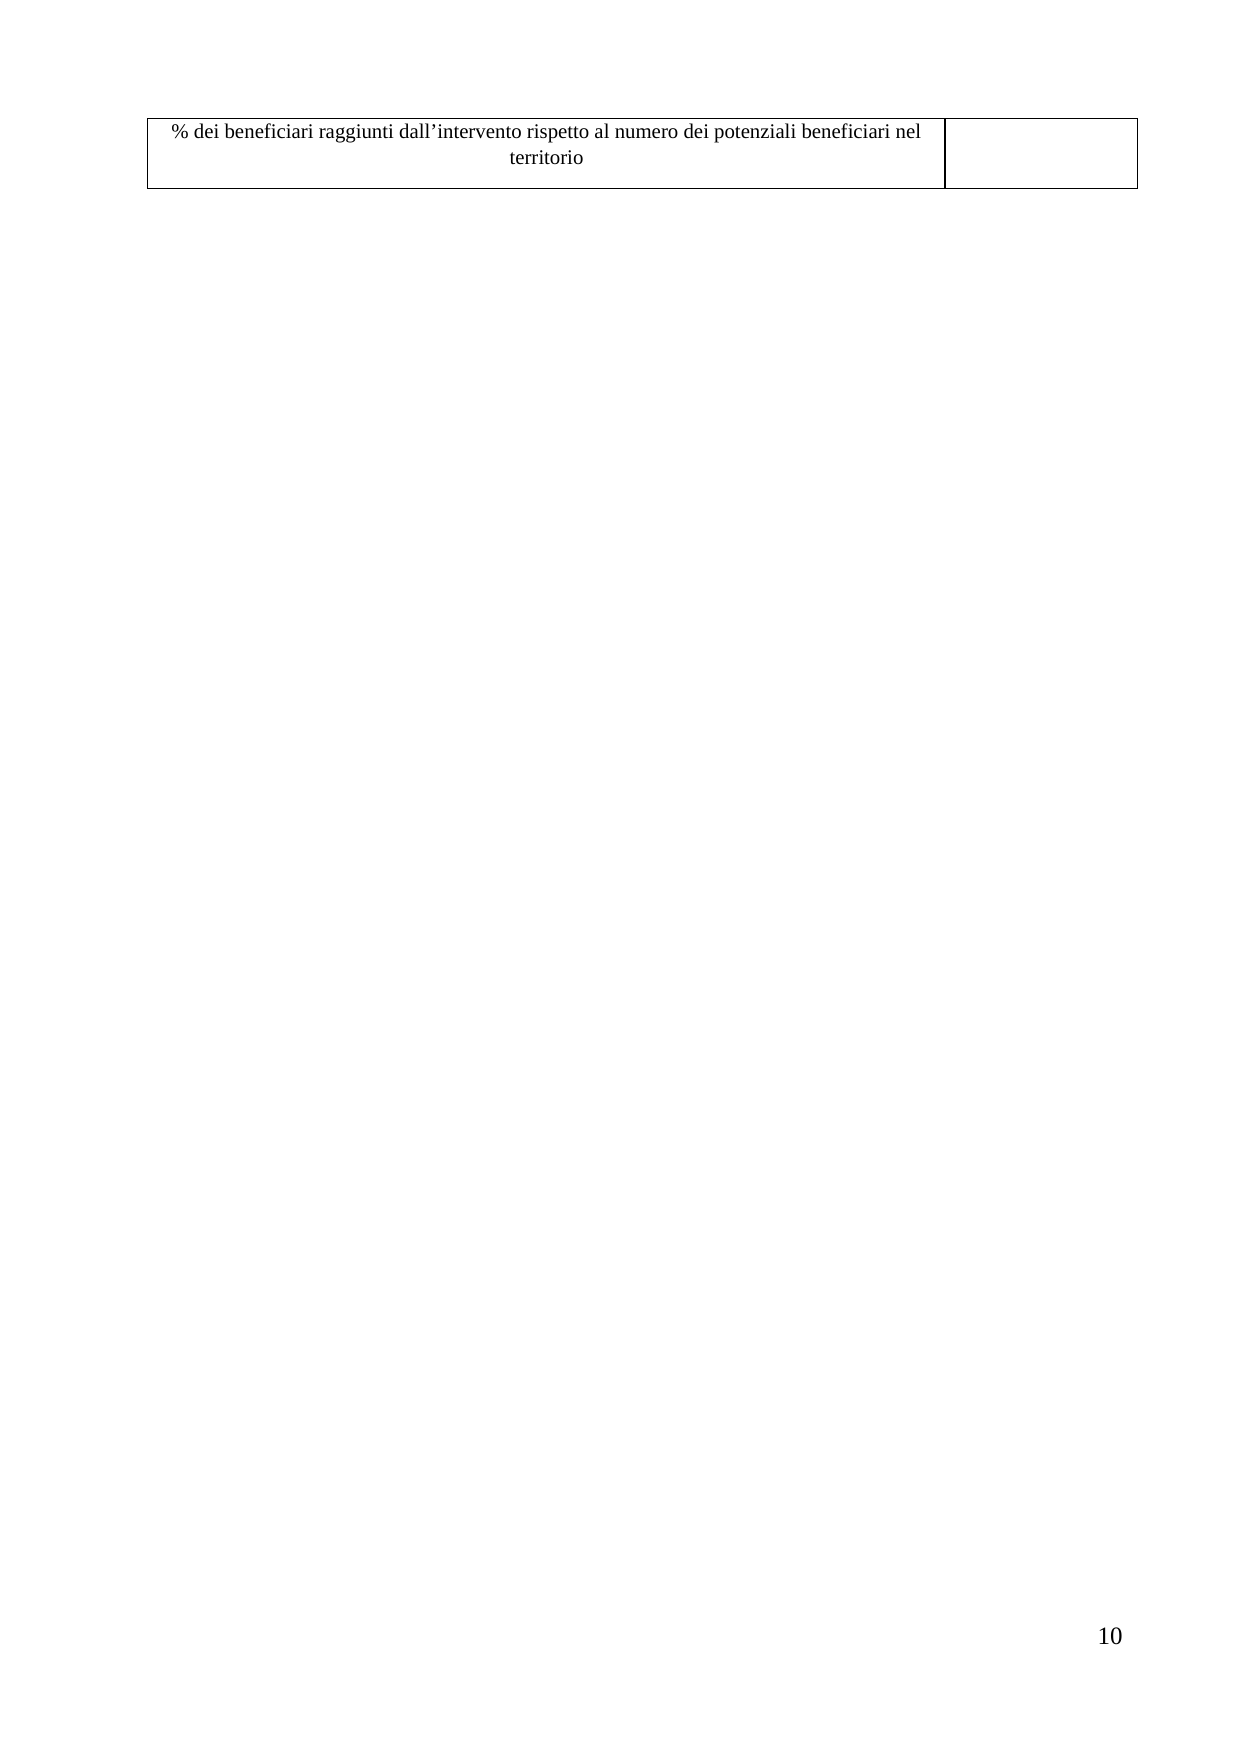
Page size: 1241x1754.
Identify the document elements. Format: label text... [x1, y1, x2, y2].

table_cell % dei beneficiari raggiunti dall’intervento rispetto al numero dei potenziali beneficiari nel territorio [148, 119, 944, 188]
table_cell [946, 119, 1137, 188]
